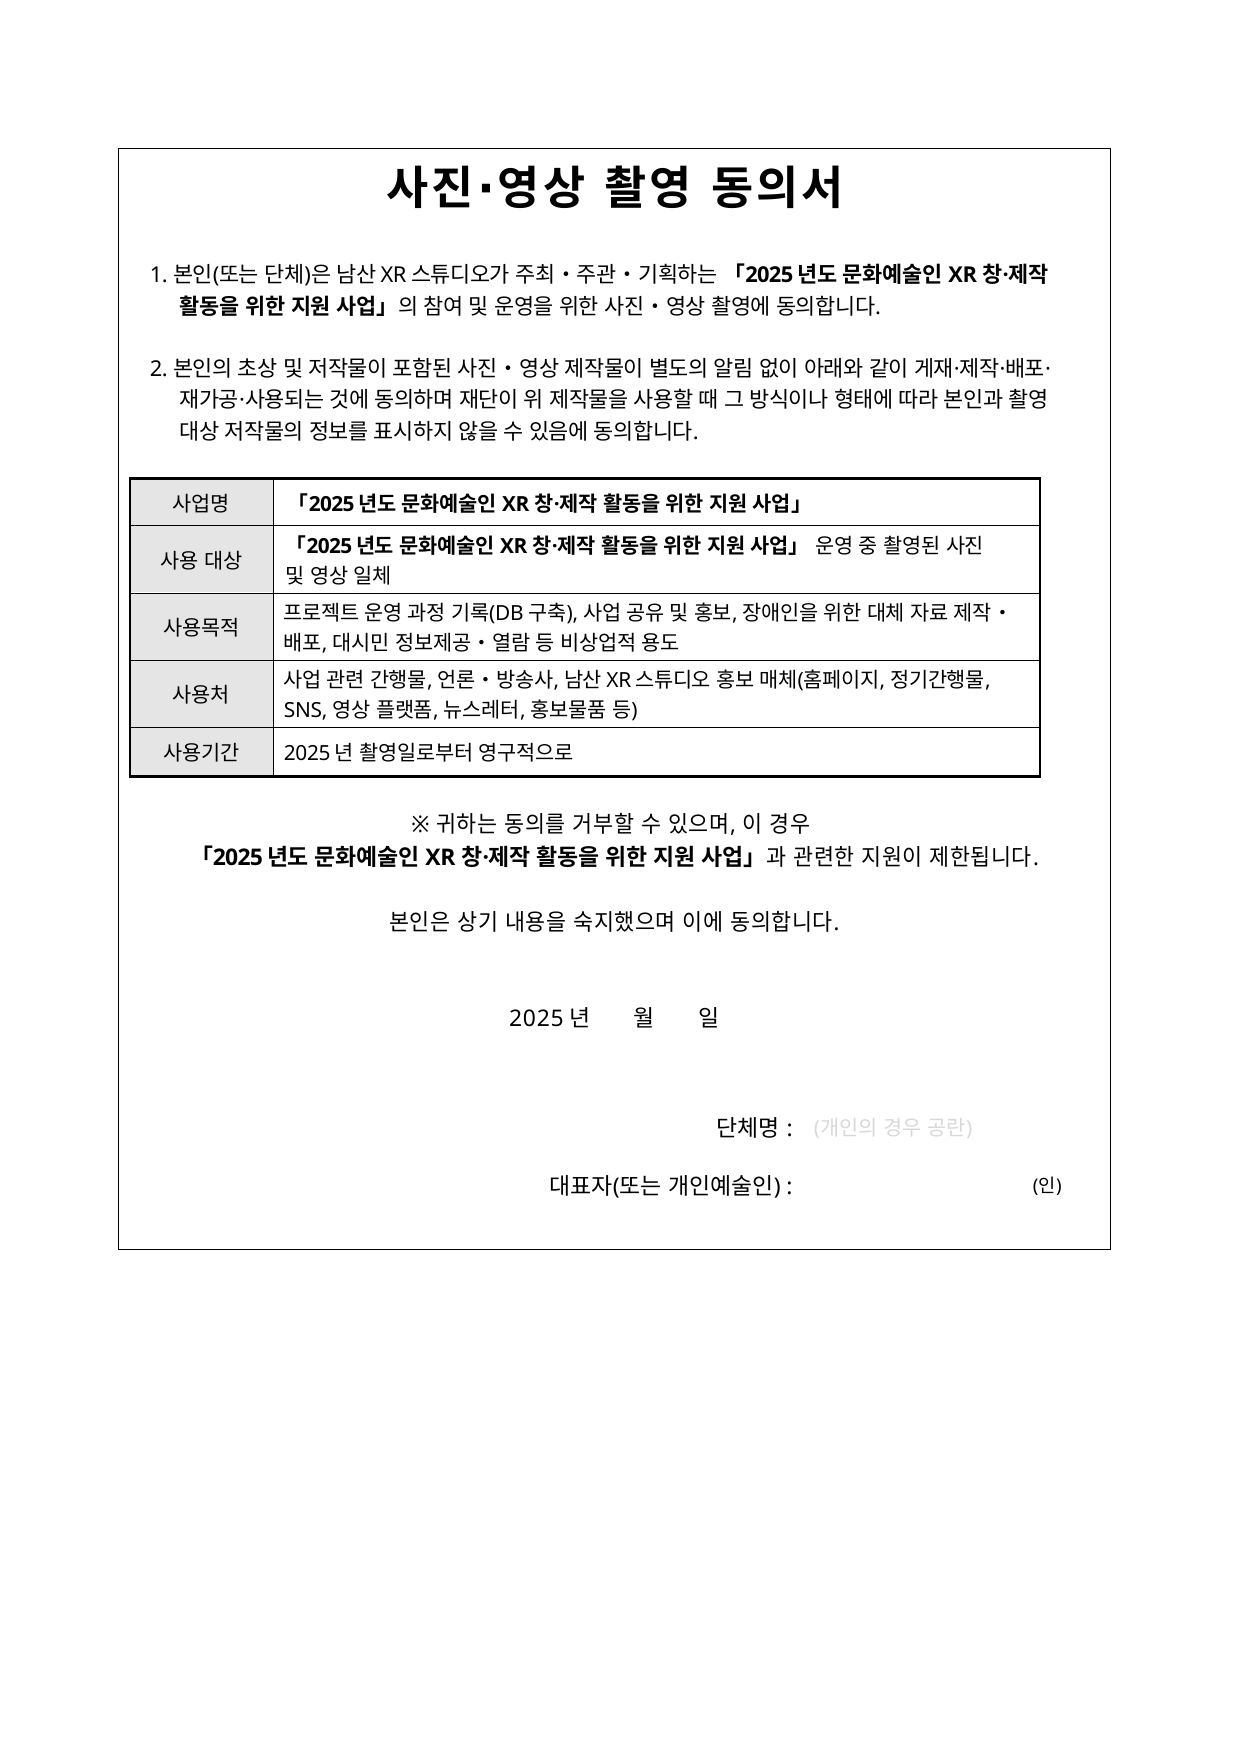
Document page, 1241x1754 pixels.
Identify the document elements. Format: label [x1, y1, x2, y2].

table_header [119, 149, 1110, 1249]
